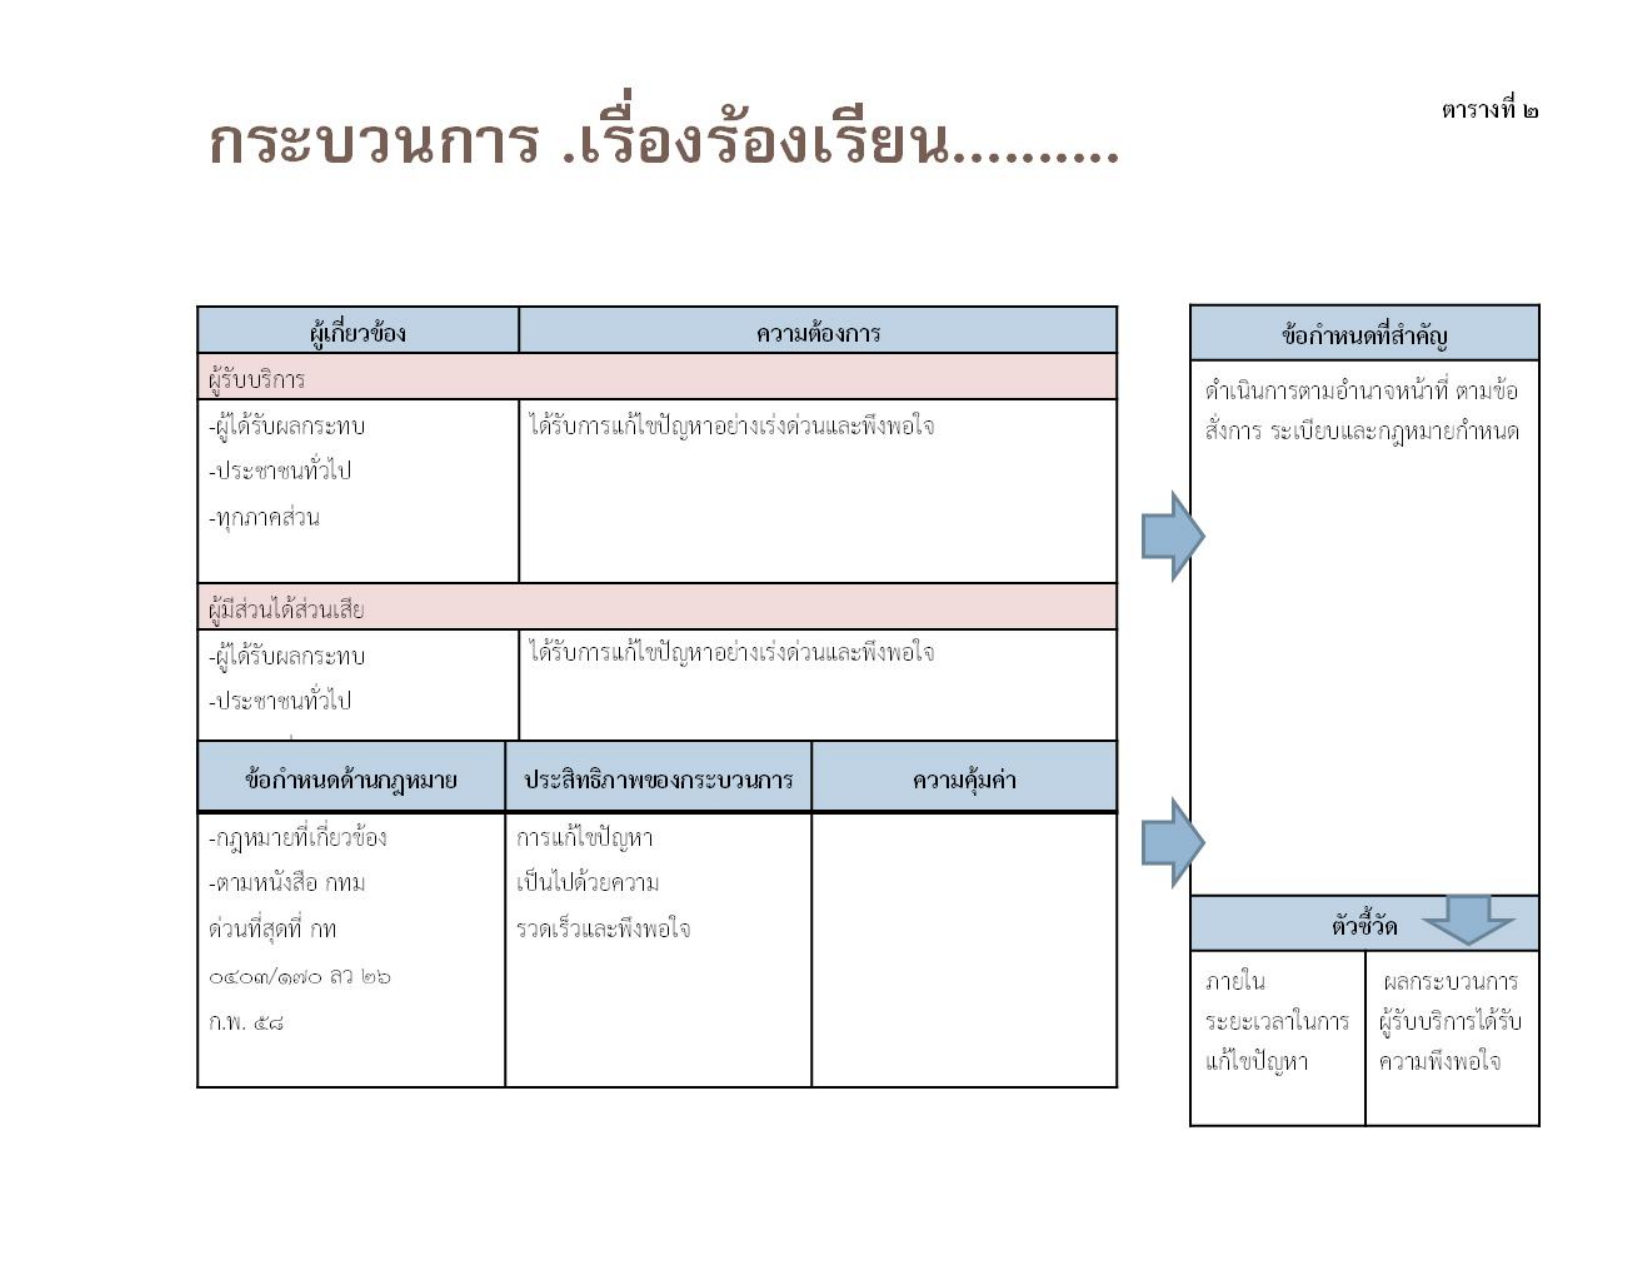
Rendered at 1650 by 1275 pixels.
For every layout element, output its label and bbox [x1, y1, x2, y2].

picture [150, 59, 1602, 1145]
